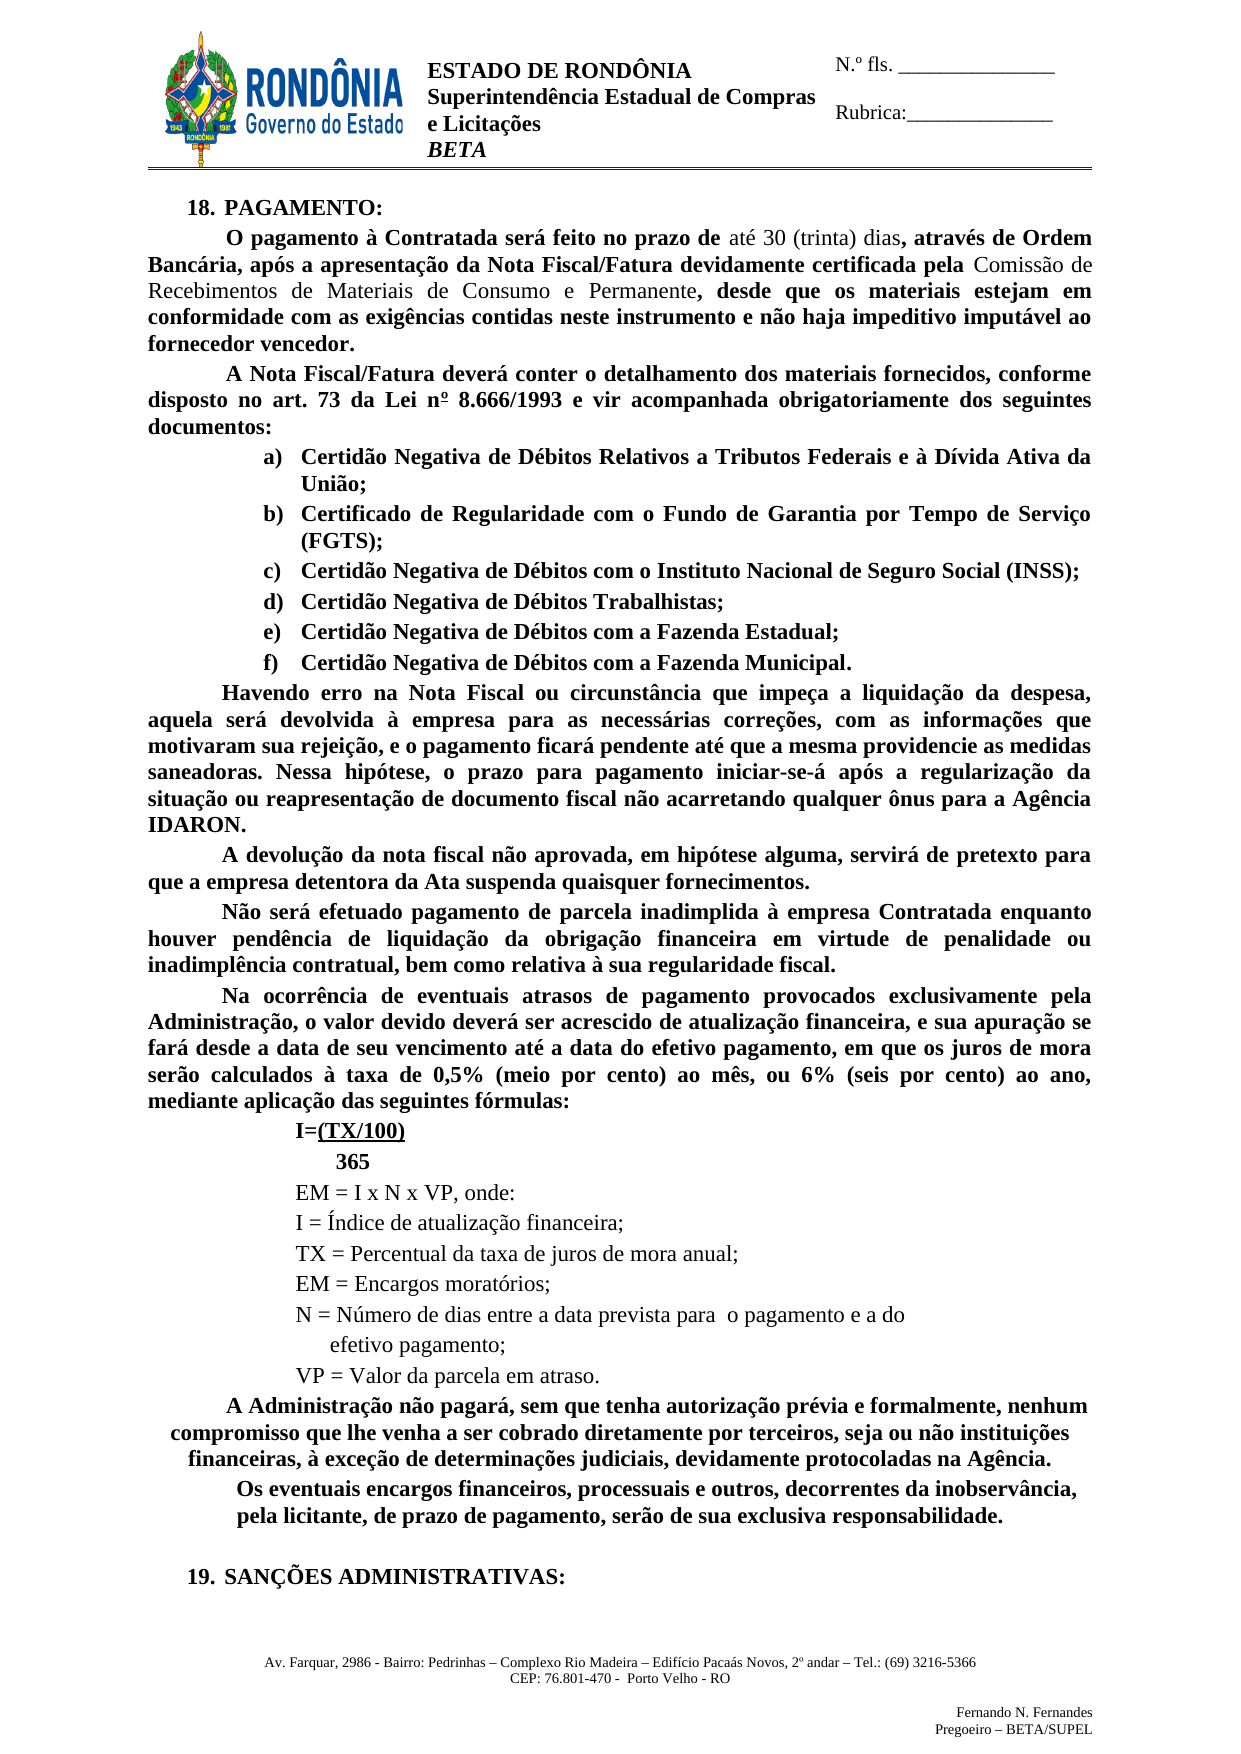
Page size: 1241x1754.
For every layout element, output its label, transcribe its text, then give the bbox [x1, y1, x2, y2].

text A Nota Fiscal/Fatura deverá conter o detalhamento dos materiais fornecidos, conforme disposto no art. 73 da Lei nº 8.666/1993 e vir acompanhada obrigatoriamente dos seguintes documentos: [148, 360, 1093, 439]
text Havendo erro na Nota Fiscal ou circunstância que impeça a liquidação da despesa, aquela será devolvida à empresa para as necessárias correções, com as informações que motivaram sua rejeição, e o pagamento ficará pendente até que a mesma providencie as medidas saneadoras. Nessa hipótese, o prazo para pagamento iniciar-se-á após a regularização da situação ou reapresentação de documento fiscal não acarretando qualquer ônus para a Agência IDARON. [148, 679, 1093, 837]
text 365 [222, 1148, 1093, 1174]
list Certidão Negativa de Débitos com o Instituto Nacional de Seguro Social (INSS); [263, 557, 1093, 583]
list Certidão Negativa de Débitos com a Fazenda Municipal. [263, 649, 1093, 675]
list Certidão Negativa de Débitos Trabalhistas; [263, 588, 1093, 614]
text efetivo pagamento; [295, 1331, 1093, 1358]
text EM = I x N x VP, onde: [222, 1179, 1093, 1205]
text Os eventuais encargos financeiros, processuais e outros, decorrentes da inobservância, pela licitante, de prazo de pagamento, serão de sua exclusiva responsabilidade. [148, 1476, 1093, 1528]
text I=(TX/100) [221, 1118, 1093, 1144]
text A Administração não pagará, sem que tenha autorização prévia e formalmente, nenhum compromisso que lhe venha a ser cobrado diretamente por terceiros, seja ou não instituições financeiras, à exceção de determinações judiciais, devidamente protocoladas na Agência. [148, 1392, 1093, 1471]
list SANÇÕES ADMINISTRATIVAS: [187, 1563, 1093, 1589]
text I = Índice de atualização financeira; [295, 1209, 1093, 1236]
list Certidão Negativa de Débitos com a Fazenda Estadual; [263, 618, 1093, 644]
text N = Número de dias entre a data prevista para o pagamento e a do [295, 1301, 1093, 1327]
list Certificado de Regularidade com o Fundo de Garantia por Tempo de Serviço (FGTS); [263, 500, 1093, 553]
text TX = Percentual da taxa de juros de mora anual; [295, 1240, 1093, 1266]
text VP = Valor da parcela em atraso. [295, 1362, 1093, 1388]
list PAGAMENTO: [187, 194, 1093, 220]
picture [164, 30, 403, 167]
text O pagamento à Contratada será feito no prazo de até 30 (trinta) dias, através de Ordem Bancária, após a apresentação da Nota Fiscal/Fatura devidamente certificada pela Comissão de Recebimentos de Materiais de Consumo e Permanente, desde que os materiais estejam em conformidade com as exigências contidas neste instrumento e não haja impeditivo imputável ao fornecedor vencedor. [148, 224, 1093, 356]
text Não será efetuado pagamento de parcela inadimplida à empresa Contratada enquanto houver pendência de liquidação da obrigação financeira em virtude de penalidade ou inadimplência contratual, bem como relativa à sua regularidade fiscal. [148, 898, 1093, 977]
text EM = Encargos moratórios; [295, 1270, 1093, 1297]
list Certidão Negativa de Débitos Relativos a Tributos Federais e à Dívida Ativa da União; [263, 443, 1093, 496]
text Na ocorrência de eventuais atrasos de pagamento provocados exclusivamente pela Administração, o valor devido deverá ser acrescido de atualização financeira, e sua apuração se fará desde a data de seu vencimento até a data do efetivo pagamento, em que os juros de mora serão calculados à taxa de 0,5% (meio por cento) ao mês, ou 6% (seis por cento) ao ano, mediante aplicação das seguintes fórmulas: [148, 982, 1093, 1113]
text A devolução da nota fiscal não aprovada, em hipótese alguma, servirá de pretexto para que a empresa detentora da Ata suspenda quaisquer fornecimentos. [148, 842, 1093, 894]
